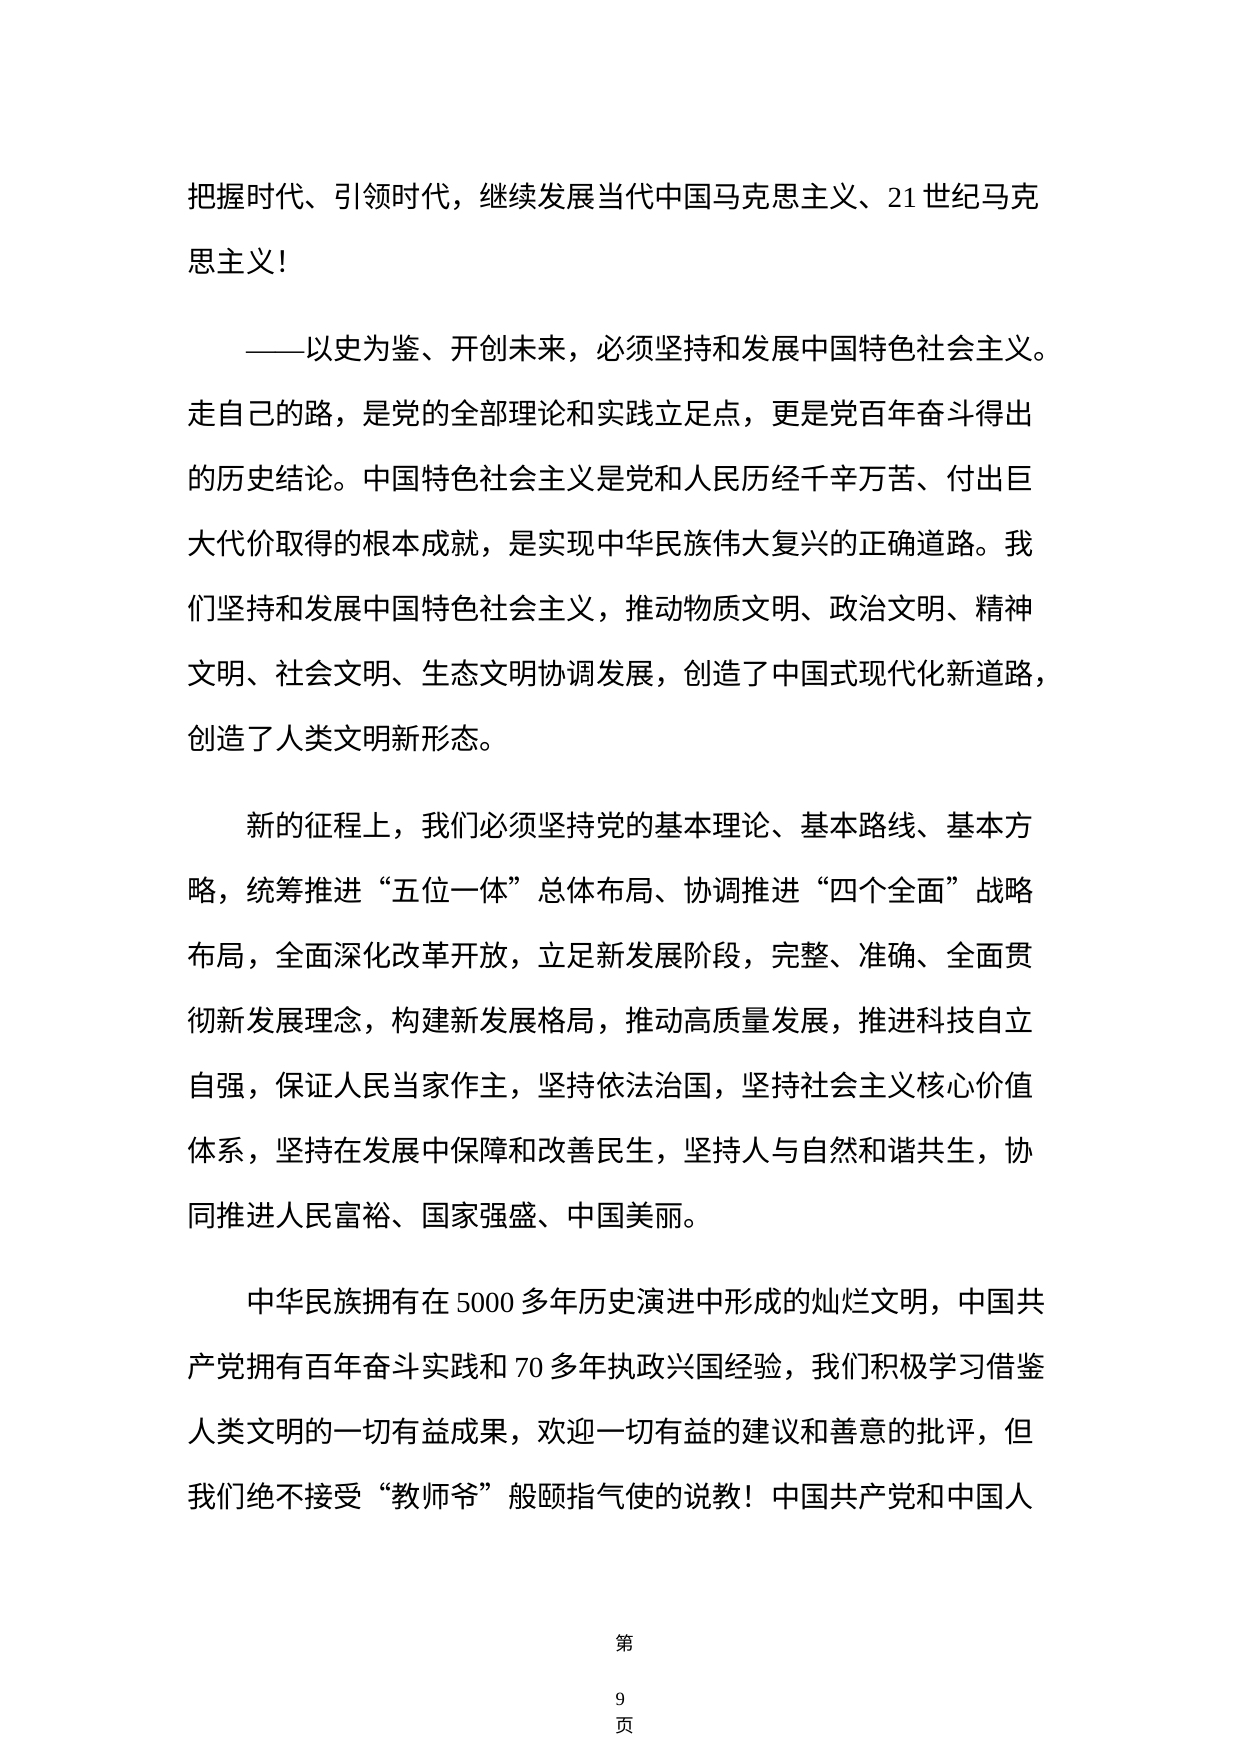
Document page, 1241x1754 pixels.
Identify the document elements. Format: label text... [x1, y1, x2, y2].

text ——以史为鉴、开创未来，必须坚持和发展中国特色社会主义。走自己的路，是党的全部理论和实践立足点，更是党百年奋斗得出的历史结论。中国特色社会主义是党和人民历经千辛万苦、付出巨大代价取得的根本成就，是实现中华民族伟大复兴的正确道路。我们坚持和发展中国特色社会主义，推动物质文明、政治文明、精神文明、社会文明、生态文明协调发展，创造了中国式现代化新道路，创造了人类文明新形态。 [187, 314, 1053, 769]
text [187, 1268, 1053, 1528]
text 新的征程上，我们必须坚持党的基本理论、基本路线、基本方略，统筹推进“五位一体”总体布局、协调推进“四个全面”战略布局，全面深化改革开放，立足新发展阶段，完整、准确、全面贯彻新发展理念，构建新发展格局，推动高质量发展，推进科技自立自强，保证人民当家作主，坚持依法治国，坚持社会主义核心价值体系，坚持在发展中保障和改善民生，坚持人与自然和谐共生，协同推进人民富裕、国家强盛、中国美丽。 [187, 791, 1053, 1246]
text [187, 162, 1053, 292]
